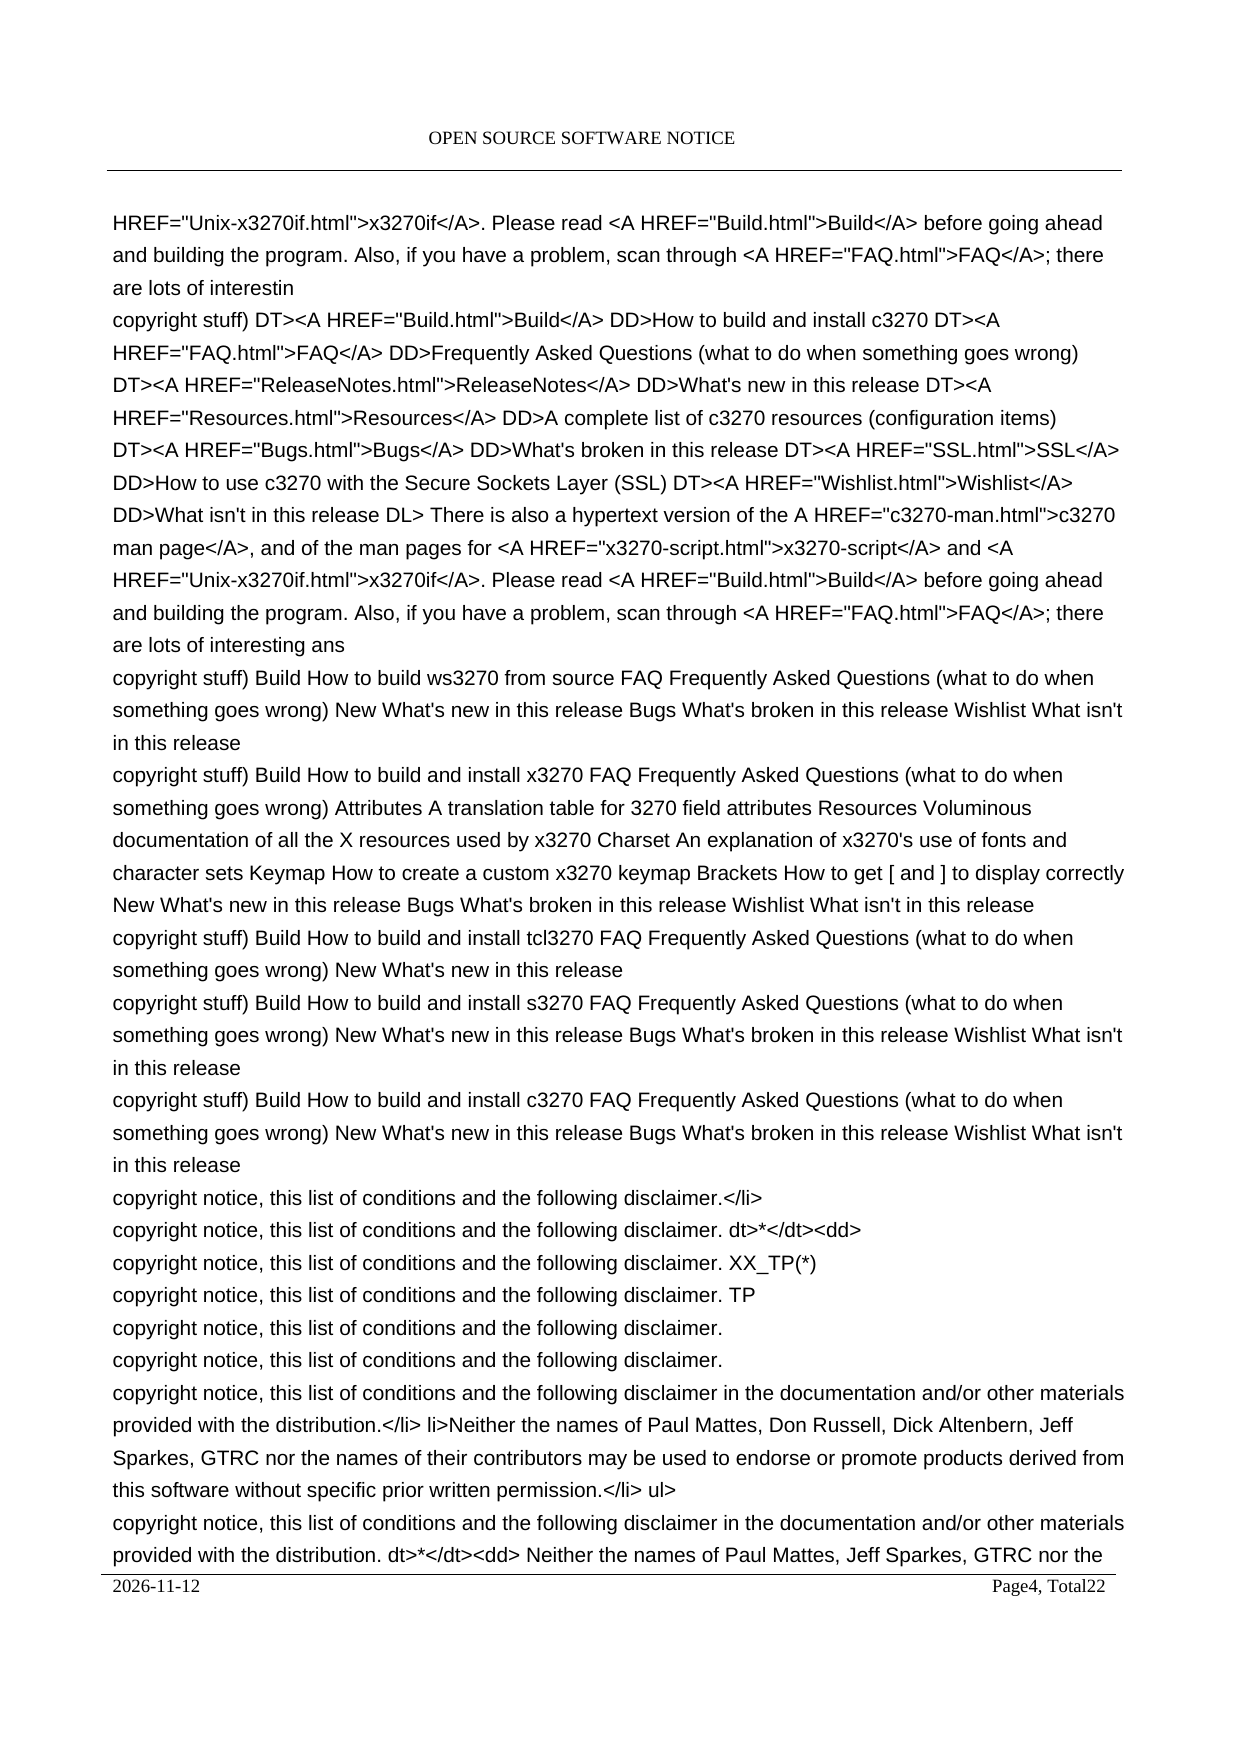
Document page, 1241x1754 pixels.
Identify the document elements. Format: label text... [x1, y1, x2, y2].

text copyright stuff) Build How to build and install x3270 FAQ Frequently Asked Questions (what to do when something goes wrong) Attributes A translation table for 3270 field attributes Resources Voluminous documentation of all the X resources used by x3270 Charset An explanation of x3270's use of fonts and character sets Keymap How to create a custom x3270 keymap Brackets How to get [ and ] to display correctly New What's new in this release Bugs What's broken in this release Wishlist What isn't in this release [112, 759, 1128, 921]
text copyright notice, this list of conditions and the following disclaimer. TP [112, 1279, 1128, 1311]
text copyright stuff) Build How to build ws3270 from source FAQ Frequently Asked Questions (what to do when something goes wrong) New What's new in this release Bugs What's broken in this release Wishlist What isn't in this release [112, 661, 1128, 759]
text copyright notice, this list of conditions and the following disclaimer. dt>*</dt><dd> [112, 1214, 1128, 1246]
text copyright notice, this list of conditions and the following disclaimer. [112, 1344, 1128, 1376]
text copyright notice, this list of conditions and the following disclaimer. XX_TP(*) [112, 1246, 1128, 1279]
text copyright stuff) Build How to build and install tcl3270 FAQ Frequently Asked Questions (what to do when something goes wrong) New What's new in this release [112, 921, 1128, 986]
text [112, 206, 1128, 304]
text copyright notice, this list of conditions and the following disclaimer in the documentation and/or other materials provided with the distribution.</li> li>Neither the names of Paul Mattes, Don Russell, Dick Altenbern, Jeff Sparkes, GTRC nor the names of their contributors may be used to endorse or promote products derived from this software without specific prior written permission.</li> ul> [112, 1376, 1128, 1506]
text copyright notice, this list of conditions and the following disclaimer.</li> [112, 1181, 1128, 1214]
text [112, 1506, 1128, 1571]
text copyright notice, this list of conditions and the following disclaimer. [112, 1311, 1128, 1344]
text copyright stuff) DT><A HREF="Build.html">Build</A> DD>How to build and install c3270 DT><A HREF="FAQ.html">FAQ</A> DD>Frequently Asked Questions (what to do when something goes wrong) DT><A HREF="ReleaseNotes.html">ReleaseNotes</A> DD>What's new in this release DT><A HREF="Resources.html">Resources</A> DD>A complete list of c3270 resources (configuration items) DT><A HREF="Bugs.html">Bugs</A> DD>What's broken in this release DT><A HREF="SSL.html">SSL</A> DD>How to use c3270 with the Secure Sockets Layer (SSL) DT><A HREF="Wishlist.html">Wishlist</A> DD>What isn't in this release DL> There is also a hypertext version of the A HREF="c3270-man.html">c3270 man page</A>, and of the man pages for <A HREF="x3270-script.html">x3270-script</A> and <A HREF="Unix-x3270if.html">x3270if</A>. Please read <A HREF="Build.html">Build</A> before going ahead and building the program. Also, if you have a problem, scan through <A HREF="FAQ.html">FAQ</A>; there are lots of interesting ans [112, 304, 1128, 661]
text copyright stuff) Build How to build and install c3270 FAQ Frequently Asked Questions (what to do when something goes wrong) New What's new in this release Bugs What's broken in this release Wishlist What isn't in this release [112, 1084, 1128, 1181]
text copyright stuff) Build How to build and install s3270 FAQ Frequently Asked Questions (what to do when something goes wrong) New What's new in this release Bugs What's broken in this release Wishlist What isn't in this release [112, 986, 1128, 1084]
